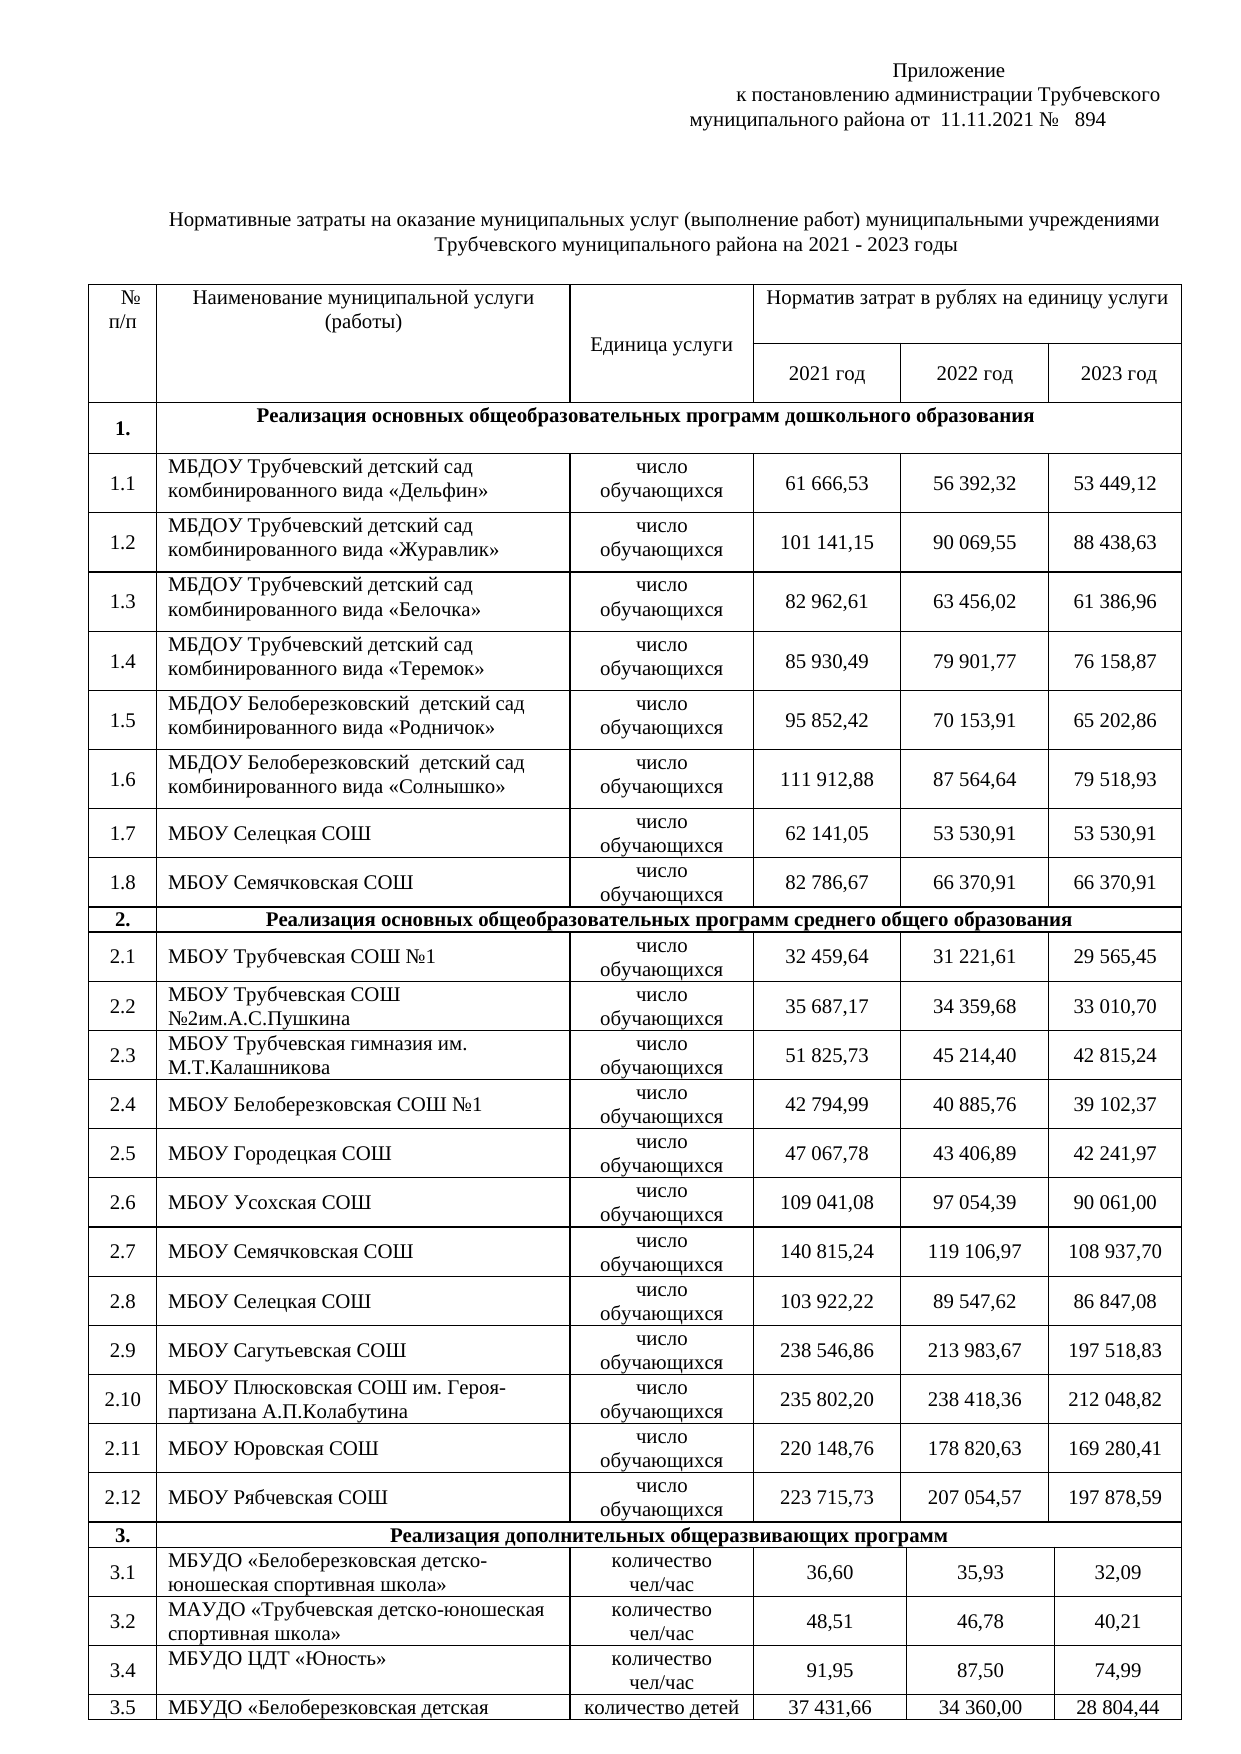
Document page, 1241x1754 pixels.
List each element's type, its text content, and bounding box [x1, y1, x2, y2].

table_cell МБДОУ Трубчевский детский сад комбинированного вида «Теремок» [157, 632, 569, 690]
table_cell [157, 1695, 569, 1719]
table_cell 1.7 [89, 809, 156, 857]
table_cell число обучающихся [571, 809, 753, 857]
table_cell 42 794,99 [754, 1080, 900, 1128]
table_cell 97 054,39 [901, 1178, 1048, 1226]
table_cell 207 054,57 [901, 1473, 1048, 1521]
table_cell 56 392,32 [901, 454, 1048, 512]
table_cell 87 564,64 [901, 750, 1048, 808]
table_cell 2.6 [89, 1178, 156, 1226]
table_cell МБОУ Плюсковская СОШ им. Героя-партизана А.П.Колабутина [157, 1375, 569, 1423]
table_cell МБОУ Семячковская СОШ [157, 1228, 569, 1276]
table_cell число обучающихся [571, 1080, 753, 1128]
table_cell 2.5 [89, 1129, 156, 1177]
table_cell 39 102,37 [1049, 1080, 1181, 1128]
table_cell МБУДО ЦДТ «Юность» [157, 1646, 569, 1694]
table_header Наименование муниципальной услуги (работы) [157, 285, 569, 402]
table_cell число обучающихся [571, 1178, 753, 1226]
table_cell МБДОУ Белоберезковский детский сад комбинированного вида «Родничок» [157, 691, 569, 749]
table_cell 36,60 [754, 1548, 906, 1596]
table_cell 109 041,08 [754, 1178, 900, 1226]
table_cell 29 565,45 [1049, 933, 1181, 981]
table_cell 178 820,63 [901, 1424, 1048, 1472]
table_cell 85 930,49 [754, 632, 900, 690]
table_cell число обучающихся [571, 513, 753, 571]
table_cell МБДОУ Трубчевский детский сад комбинированного вида «Белочка» [157, 573, 569, 631]
table_cell 70 153,91 [901, 691, 1048, 749]
table_cell 63 456,02 [901, 573, 1048, 631]
table_cell 88 438,63 [1049, 513, 1181, 571]
table_cell 3.5 [89, 1695, 156, 1719]
table_cell 197 518,83 [1049, 1326, 1181, 1374]
text к постановлению администрации Трубчевского [148, 82, 1181, 106]
table_cell 32,09 [1055, 1548, 1181, 1596]
table_cell 1.1 [89, 454, 156, 512]
table_cell 35 687,17 [754, 982, 900, 1030]
table_cell 3.2 [89, 1597, 156, 1645]
table_cell 40 885,76 [901, 1080, 1048, 1128]
table_cell 238 418,36 [901, 1375, 1048, 1423]
table_cell 53 449,12 [1049, 454, 1181, 512]
table_cell 2022 год [901, 344, 1048, 402]
table_cell 45 214,40 [901, 1031, 1048, 1079]
table_cell количество чел/час [571, 1597, 753, 1645]
table_cell МБДОУ Белоберезковский детский сад комбинированного вида «Солнышко» [157, 750, 569, 808]
table_cell 2.12 [89, 1473, 156, 1521]
table_cell 223 715,73 [754, 1473, 900, 1521]
table_cell количество чел/час [571, 1548, 753, 1596]
table_cell 3.4 [89, 1646, 156, 1694]
table_cell 31 221,61 [901, 933, 1048, 981]
table_cell 1.2 [89, 513, 156, 571]
table_header Норматив затрат в рублях на единицу услуги [754, 285, 1181, 343]
table_cell 47 067,78 [754, 1129, 900, 1177]
table_cell 197 878,59 [1049, 1473, 1181, 1521]
table_cell МБОУ Селецкая СОШ [157, 809, 569, 857]
table_cell число обучающихся [571, 1129, 753, 1177]
table_cell 2.2 [89, 982, 156, 1030]
table_cell 82 786,67 [754, 858, 900, 906]
table_cell 87,50 [907, 1646, 1054, 1694]
table_cell МБДОУ Трубчевский детский сад комбинированного вида «Журавлик» [157, 513, 569, 571]
table_cell 42 815,24 [1049, 1031, 1181, 1079]
table_cell МБОУ Рябчевская СОШ [157, 1473, 569, 1521]
table_cell 1.6 [89, 750, 156, 808]
table_cell 65 202,86 [1049, 691, 1181, 749]
table_cell 2. [89, 908, 156, 931]
table_cell количество чел/час [571, 1646, 753, 1694]
table_cell 37 431,66 [754, 1695, 906, 1719]
table_cell 111 912,88 [754, 750, 900, 808]
table_cell 48,51 [754, 1597, 906, 1645]
table_cell 101 141,15 [754, 513, 900, 571]
table_cell число обучающихся [571, 1031, 753, 1079]
table_cell Реализация основных общеобразовательных программ среднего общего образования [157, 908, 1181, 931]
table_cell 2.4 [89, 1080, 156, 1128]
table_cell МБОУ Трубчевская СОШ №2им.А.С.Пушкина [157, 982, 569, 1030]
table_cell Реализация основных общеобразовательных программ дошкольного образования [157, 403, 1181, 453]
table_cell 53 530,91 [901, 809, 1048, 857]
table_cell 3. [89, 1523, 156, 1547]
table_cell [157, 1597, 569, 1645]
table_cell 2.8 [89, 1277, 156, 1325]
table_cell 82 962,61 [754, 573, 900, 631]
table_cell 89 547,62 [901, 1277, 1048, 1325]
table_cell 140 815,24 [754, 1228, 900, 1276]
table_cell 42 241,97 [1049, 1129, 1181, 1177]
table_cell 2021 год [754, 344, 900, 402]
table_cell 35,93 [907, 1548, 1054, 1596]
table_cell МБОУ Белоберезковская СОШ №1 [157, 1080, 569, 1128]
table_cell 169 280,41 [1049, 1424, 1181, 1472]
table_cell число обучающихся [571, 750, 753, 808]
table_cell 238 546,86 [754, 1326, 900, 1374]
table_cell 108 937,70 [1049, 1228, 1181, 1276]
text Трубчевского муниципального района на 2021 - 2023 годы [148, 231, 1181, 256]
table_cell 2.1 [89, 933, 156, 981]
table_cell 103 922,22 [754, 1277, 900, 1325]
table_cell число обучающихся [571, 1375, 753, 1423]
table_cell число обучающихся [571, 982, 753, 1030]
table_cell 74,99 [1055, 1646, 1181, 1694]
table_cell МБОУ Городецкая СОШ [157, 1129, 569, 1177]
table_cell 66 370,91 [901, 858, 1048, 906]
table_cell 1.3 [89, 573, 156, 631]
table_cell МБОУ Трубчевская СОШ №1 [157, 933, 569, 981]
table_cell 2.11 [89, 1424, 156, 1472]
table_cell 1. [89, 403, 156, 453]
table_cell 90 069,55 [901, 513, 1048, 571]
table_cell 1.8 [89, 858, 156, 906]
table_cell 34 360,00 [907, 1695, 1054, 1719]
table_cell 28 804,44 [1055, 1695, 1181, 1719]
table_cell 34 359,68 [901, 982, 1048, 1030]
table_cell Реализация дополнительных общеразвивающих программ [157, 1523, 1181, 1547]
table_cell число обучающихся [571, 858, 753, 906]
table_cell 2.9 [89, 1326, 156, 1374]
table_cell 62 141,05 [754, 809, 900, 857]
table_cell 61 386,96 [1049, 573, 1181, 631]
table_cell 86 847,08 [1049, 1277, 1181, 1325]
table_cell 1.4 [89, 632, 156, 690]
table_cell число обучающихся [571, 1473, 753, 1521]
table_cell число обучающихся [571, 454, 753, 512]
table_cell число обучающихся [571, 1228, 753, 1276]
table_cell 51 825,73 [754, 1031, 900, 1079]
table_cell МБОУ Трубчевская гимназия им. М.Т.Калашникова [157, 1031, 569, 1079]
table_cell число обучающихся [571, 691, 753, 749]
table_cell 212 048,82 [1049, 1375, 1181, 1423]
table_cell 119 106,97 [901, 1228, 1048, 1276]
table_cell число обучающихся [571, 933, 753, 981]
table_cell 66 370,91 [1049, 858, 1181, 906]
text Приложение [148, 58, 1181, 82]
table_cell 95 852,42 [754, 691, 900, 749]
text муниципального района от 11.11.2021 № 894 [148, 106, 1181, 131]
table_cell 2.10 [89, 1375, 156, 1423]
table_cell 213 983,67 [901, 1326, 1048, 1374]
table_cell 90 061,00 [1049, 1178, 1181, 1226]
table_cell МБОУ Юровская СОШ [157, 1424, 569, 1472]
table_cell 220 148,76 [754, 1424, 900, 1472]
table_cell 2023 год [1049, 344, 1181, 402]
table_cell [157, 1548, 569, 1596]
table_cell 53 530,91 [1049, 809, 1181, 857]
table_cell 40,21 [1055, 1597, 1181, 1645]
table_cell 46,78 [907, 1597, 1054, 1645]
table_cell 3.1 [89, 1548, 156, 1596]
table_header № п/п [89, 285, 156, 402]
table_cell 1.5 [89, 691, 156, 749]
table_cell МБОУ Семячковская СОШ [157, 858, 569, 906]
table_header Единица услуги [571, 285, 753, 402]
table_cell 2.7 [89, 1228, 156, 1276]
table_cell количество детей [571, 1695, 753, 1719]
table_cell 91,95 [754, 1646, 906, 1694]
table_cell 79 518,93 [1049, 750, 1181, 808]
table_cell 61 666,53 [754, 454, 900, 512]
table_cell 76 158,87 [1049, 632, 1181, 690]
table_cell 33 010,70 [1049, 982, 1181, 1030]
table_cell 79 901,77 [901, 632, 1048, 690]
table_cell 2.3 [89, 1031, 156, 1079]
table_cell МБОУ Усохская СОШ [157, 1178, 569, 1226]
table_cell число обучающихся [571, 632, 753, 690]
table_cell МБОУ Сагутьевская СОШ [157, 1326, 569, 1374]
table_cell МБОУ Селецкая СОШ [157, 1277, 569, 1325]
table_cell число обучающихся [571, 573, 753, 631]
table_cell МБДОУ Трубчевский детский сад комбинированного вида «Дельфин» [157, 454, 569, 512]
table_cell число обучающихся [571, 1326, 753, 1374]
table_cell число обучающихся [571, 1277, 753, 1325]
table_cell 43 406,89 [901, 1129, 1048, 1177]
table_cell 235 802,20 [754, 1375, 900, 1423]
text Нормативные затраты на оказание муниципальных услуг (выполнение работ) муниципальными учреждениями [148, 207, 1181, 231]
table_cell число обучающихся [571, 1424, 753, 1472]
table_cell 32 459,64 [754, 933, 900, 981]
